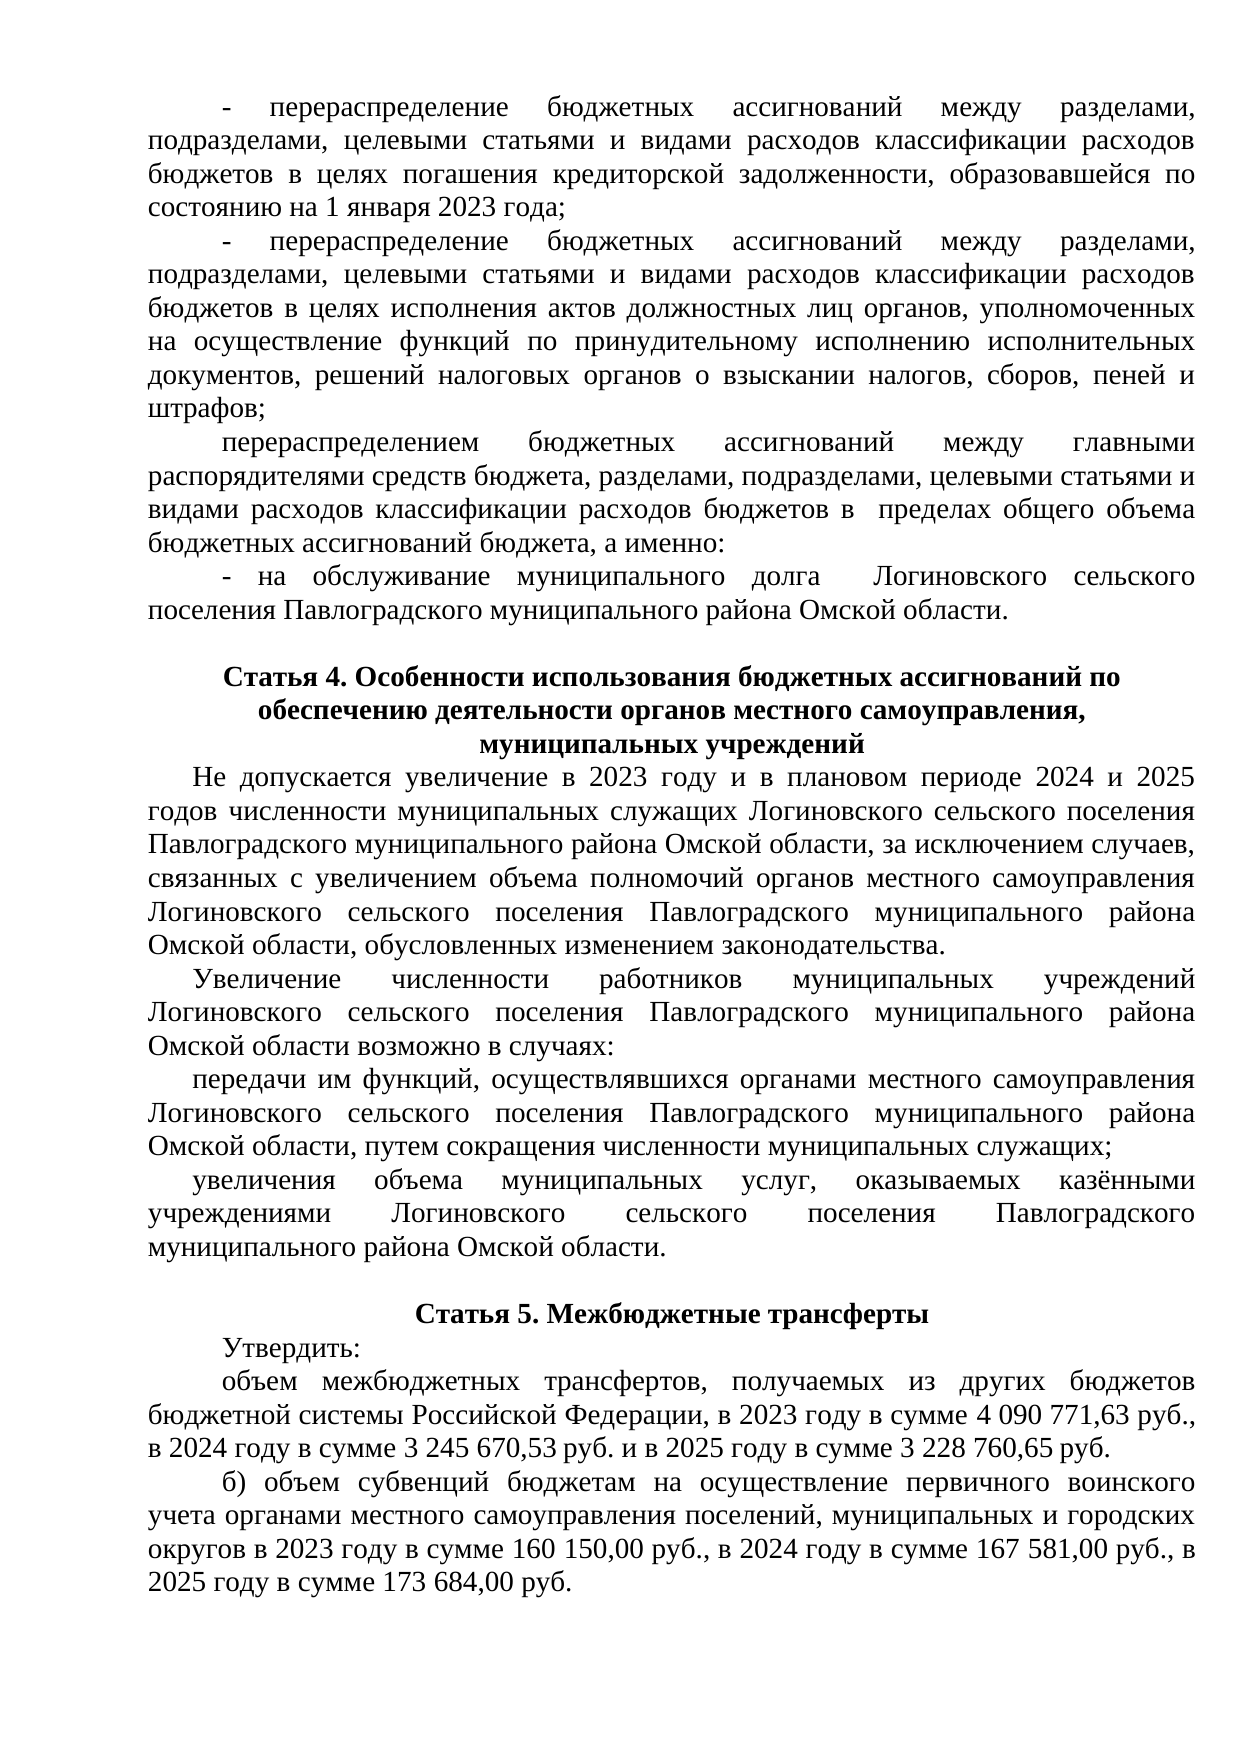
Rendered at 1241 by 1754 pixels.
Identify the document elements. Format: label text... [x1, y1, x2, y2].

text перераспределением бюджетных ассигнований между главными распорядителями средств бюджета, разделами, подразделами, целевыми статьями и видами расходов классификации расходов бюджетов в пределах общего объема бюджетных ассигнований бюджета, а именно: [148, 424, 1196, 558]
text объем межбюджетных трансфертов, получаемых из других бюджетов бюджетной системы Российской Федерации, в 2023 году в сумме 4 090 771,63 руб., в 2024 году в сумме 3 245 670,53 руб. и в 2025 году в сумме 3 228 760,65 руб. [148, 1363, 1196, 1464]
text б) объем субвенций бюджетам на осуществление первичного воинского учета органами местного самоуправления поселений, муниципальных и городских округов в 2023 году в сумме 160 150,00 руб., в 2024 году в сумме 167 581,00 руб., в 2025 году в сумме 173 684,00 руб. [148, 1464, 1196, 1598]
text увеличения объема муниципальных услуг, оказываемых казёнными учреждениями Логиновского сельского поселения Павлоградского муниципального района Омской области. [148, 1162, 1196, 1263]
text Увеличение численности работников муниципальных учреждений Логиновского сельского поселения Павлоградского муниципального района Омской области возможно в случаях: [148, 961, 1196, 1061]
text Утвердить: [148, 1330, 1196, 1363]
text Статья 5. Межбюджетные трансферты [148, 1296, 1196, 1330]
text передачи им функций, осуществлявшихся органами местного самоуправления Логиновского сельского поселения Павлоградского муниципального района Омской области, путем сокращения численности муниципальных служащих; [148, 1061, 1196, 1162]
text Статья 4. Особенности использования бюджетных ассигнований по обеспечению деятельности органов местного самоуправления, муниципальных учреждений [148, 659, 1196, 759]
text - на обслуживание муниципального долга Логиновского сельского поселения Павлоградского муниципального района Омской области. [148, 558, 1196, 625]
text - перераспределение бюджетных ассигнований между разделами, подразделами, целевыми статьями и видами расходов классификации расходов бюджетов в целях погашения кредиторской задолженности, образовавшейся по состоянию на 1 января 2023 года; [148, 89, 1196, 223]
text Не допускается увеличение в 2023 году и в плановом периоде 2024 и 2025 годов численности муниципальных служащих Логиновского сельского поселения Павлоградского муниципального района Омской области, за исключением случаев, связанных с увеличением объема полномочий органов местного самоуправления Логиновского сельского поселения Павлоградского муниципального района Омской области, обусловленных изменением законодательства. [148, 759, 1196, 961]
text - перераспределение бюджетных ассигнований между разделами, подразделами, целевыми статьями и видами расходов классификации расходов бюджетов в целях исполнения актов должностных лиц органов, уполномоченных на осуществление функций по принудительному исполнению исполнительных документов, решений налоговых органов о взыскании налогов, сборов, пеней и штрафов; [148, 223, 1196, 424]
